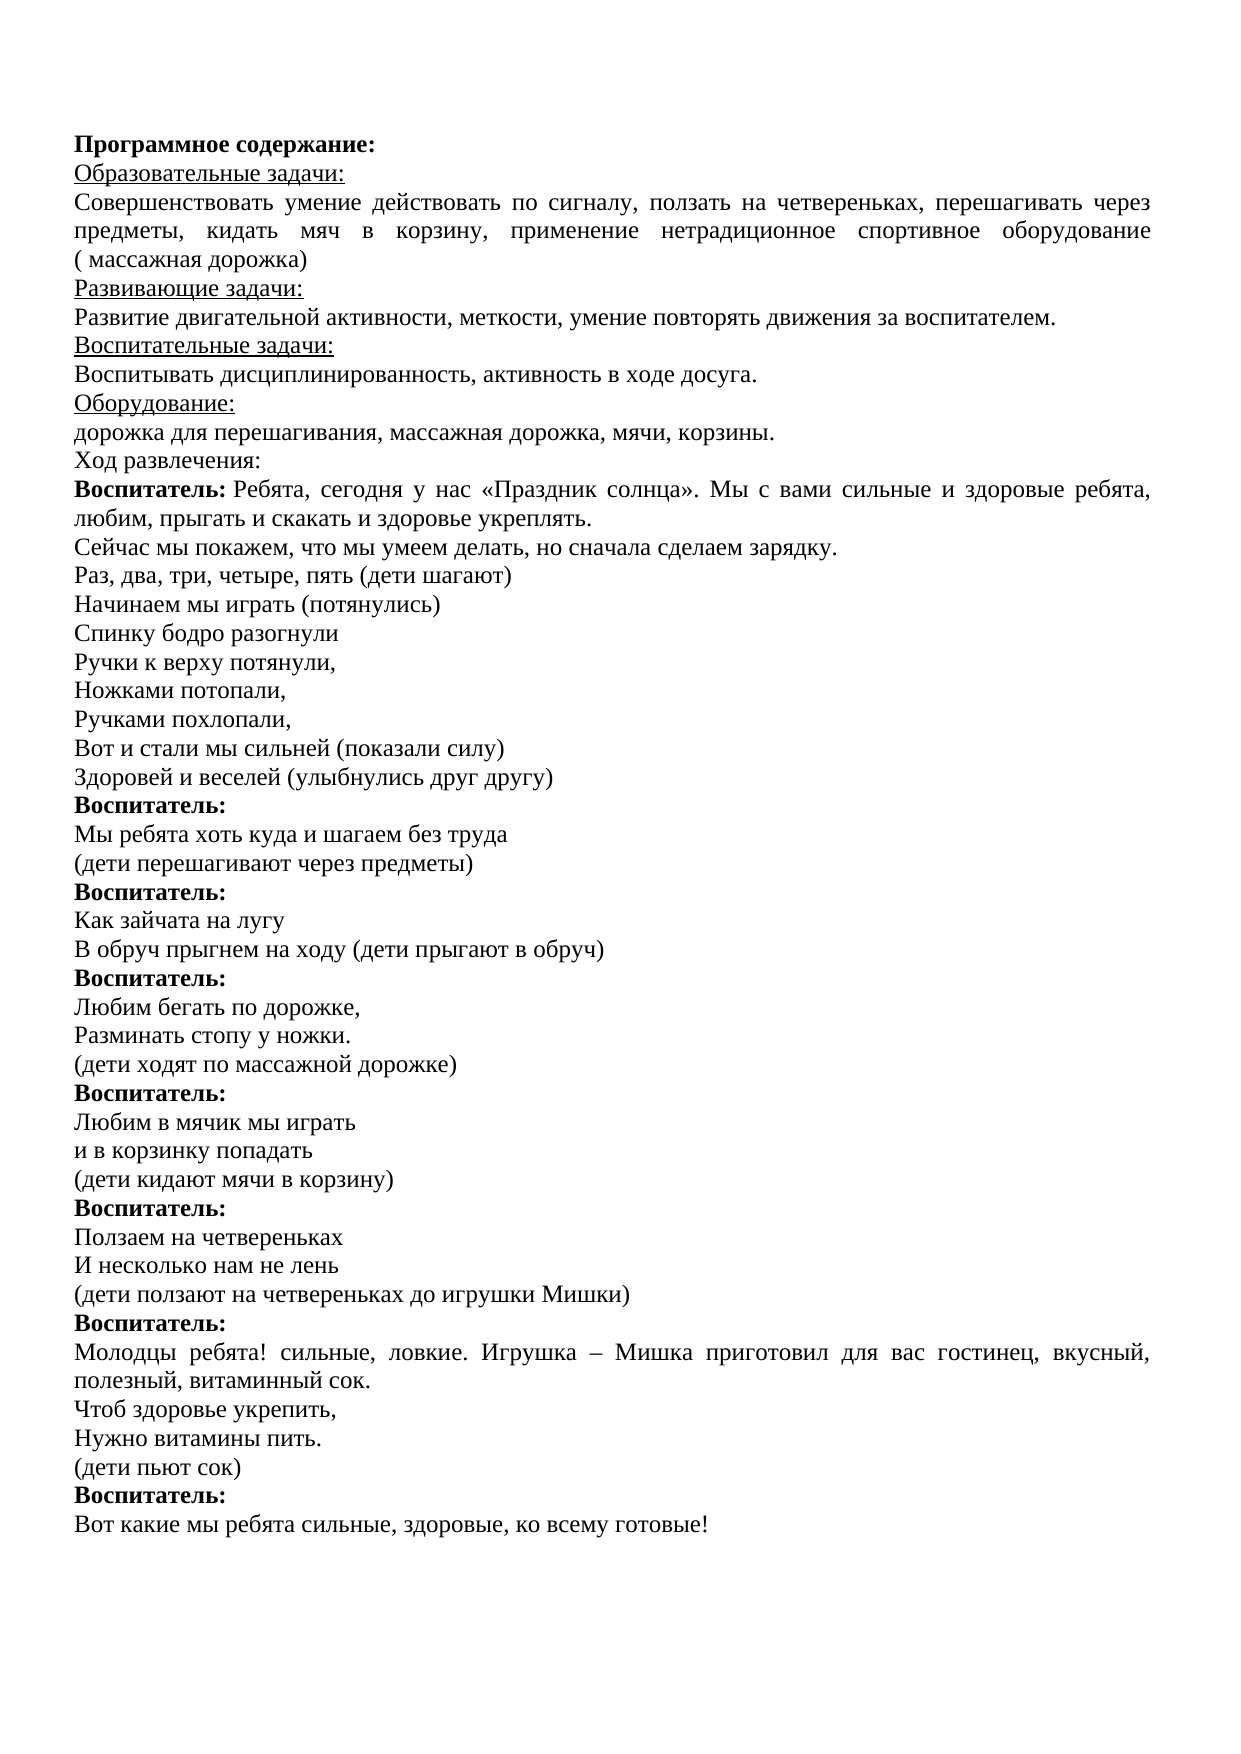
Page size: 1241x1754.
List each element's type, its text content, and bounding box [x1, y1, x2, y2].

text и в корзинку попадать [74, 1135, 1152, 1164]
text Сейчас мы покажем, что мы умеем делать, но сначала сделаем зарядку. [74, 532, 1152, 560]
text Развивающие задачи: [74, 273, 1152, 302]
text Ножками потопали, [74, 675, 1152, 704]
text Воспитатель: [74, 1193, 1152, 1222]
text Мы ребята хоть куда и шагаем без труда [74, 819, 1152, 848]
text Ход развлечения: [74, 445, 1152, 474]
text Чтоб здоровье укрепить, [74, 1394, 1152, 1423]
text Ползаем на четвереньках [74, 1222, 1152, 1250]
text Ручками похлопали, [74, 704, 1152, 733]
text Разминать стопу у ножки. [74, 1020, 1152, 1049]
text Воспитательные задачи: [74, 330, 1152, 359]
text Любим в мячик мы играть [74, 1107, 1152, 1135]
text Воспитывать дисциплинированность, активность в ходе досуга. [74, 359, 1152, 388]
text (дети кидают мячи в корзину) [74, 1164, 1152, 1193]
text (дети ходят по массажной дорожке) [74, 1049, 1152, 1078]
text Воспитатель: [74, 877, 1152, 905]
text (дети ползают на четвереньках до игрушки Мишки) [74, 1279, 1152, 1308]
text Раз, два, три, четыре, пять (дети шагают) [74, 560, 1152, 589]
text Вот и стали мы сильней (показали силу) [74, 733, 1152, 762]
text Воспитатель: [74, 1480, 1152, 1509]
text дорожка для перешагивания, массажная дорожка, мячи, корзины. [74, 417, 1152, 445]
text Программное содержание: [74, 129, 1152, 158]
text И несколько нам не лень [74, 1250, 1152, 1279]
text Оборудование: [74, 388, 1152, 417]
text В обруч прыгнем на ходу (дети прыгают в обруч) [74, 934, 1152, 963]
text Вот какие мы ребята сильные, здоровые, ко всему готовые! [74, 1509, 1152, 1538]
text Любим бегать по дорожке, [74, 992, 1152, 1020]
text Начинаем мы играть (потянулись) [74, 589, 1152, 618]
text (дети пьют сок) [74, 1452, 1152, 1480]
text Образовательные задачи: [74, 158, 1152, 187]
text Воспитатель: [74, 790, 1152, 819]
text Воспитатель: [74, 1308, 1152, 1337]
text Молодцы ребята! сильные, ловкие. Игрушка – Мишка приготовил для вас гостинец, вкусный, полезный, витаминный сок. [74, 1337, 1152, 1394]
text Здоровей и веселей (улыбнулись друг другу) [74, 762, 1152, 790]
text Ручки к верху потянули, [74, 647, 1152, 675]
text Совершенствовать умение действовать по сигналу, ползать на четвереньках, перешагивать через предметы, кидать мяч в корзину, применение нетрадиционное спортивное оборудование ( массажная дорожка) [74, 187, 1152, 273]
text Развитие двигательной активности, меткости, умение повторять движения за воспитателем. [74, 302, 1152, 330]
text Воспитатель: [74, 963, 1152, 992]
text Спинку бодро разогнули [74, 618, 1152, 647]
text Как зайчата на лугу [74, 905, 1152, 934]
text Нужно витамины пить. [74, 1423, 1152, 1452]
text (дети перешагивают через предметы) [74, 848, 1152, 877]
text Воспитатель: [74, 1078, 1152, 1107]
text Воспитатель: Ребята, сегодня у нас «Праздник солнца». Мы с вами сильные и здоровые ребята, любим, прыгать и скакать и здоровье укреплять. [74, 474, 1152, 532]
